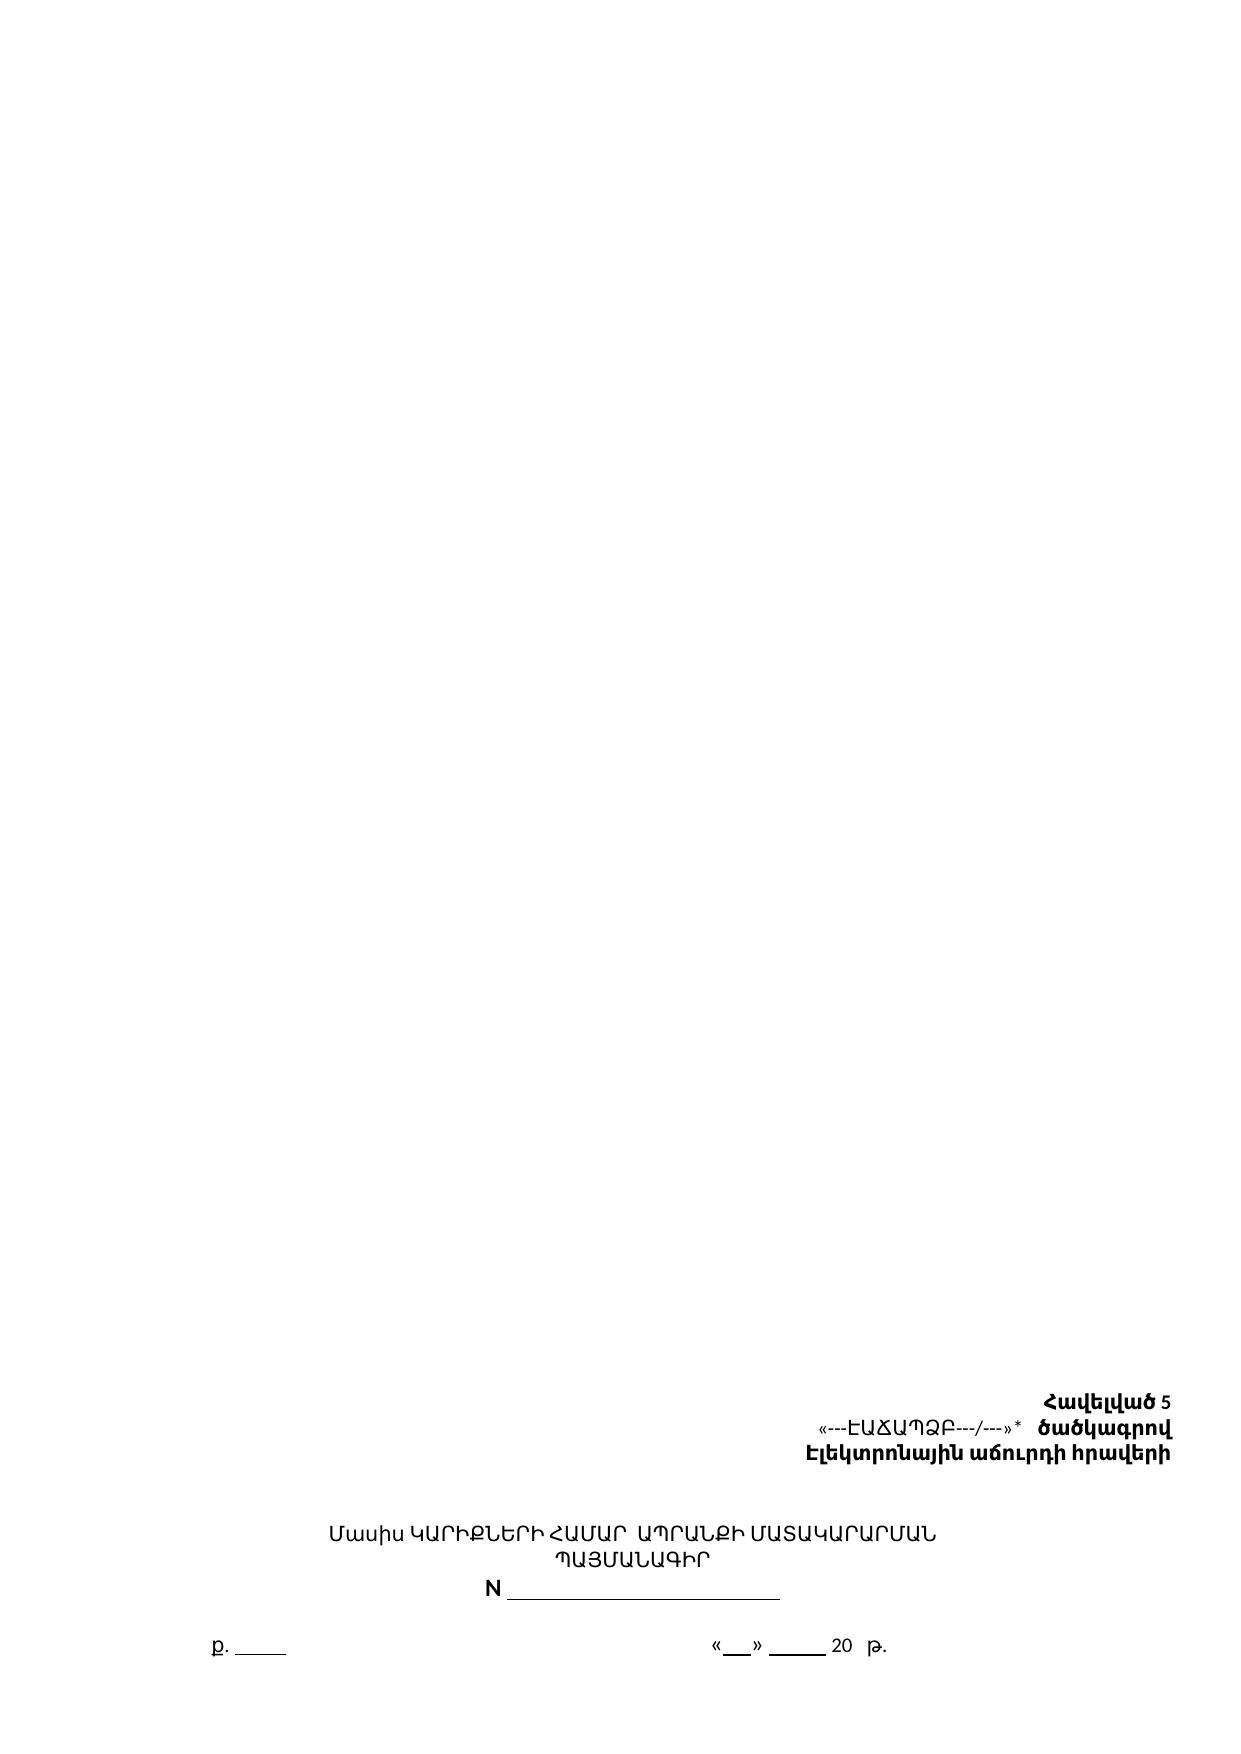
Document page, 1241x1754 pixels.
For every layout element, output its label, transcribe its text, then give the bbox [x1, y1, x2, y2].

text «---ԷԱՃԱՊՁԲ---/---»* ծածկագրով [94, 1415, 1171, 1440]
text N [79, 1572, 1171, 1603]
text Էլեկտրոնային աճուրդի հրավերի [94, 1440, 1171, 1466]
text Մասիս ԿԱՐԻՔՆԵՐԻ ՀԱՄԱՐ ԱՊՐԱՆՔԻ ՄԱՏԱԿԱՐԱՐՄԱՆ [79, 1522, 1171, 1547]
text Հավելված 5 [94, 1389, 1171, 1415]
text ՊԱՅՄԱՆԱԳԻՐ [79, 1547, 1171, 1572]
text ք. « » 20 թ. [94, 1628, 1171, 1659]
